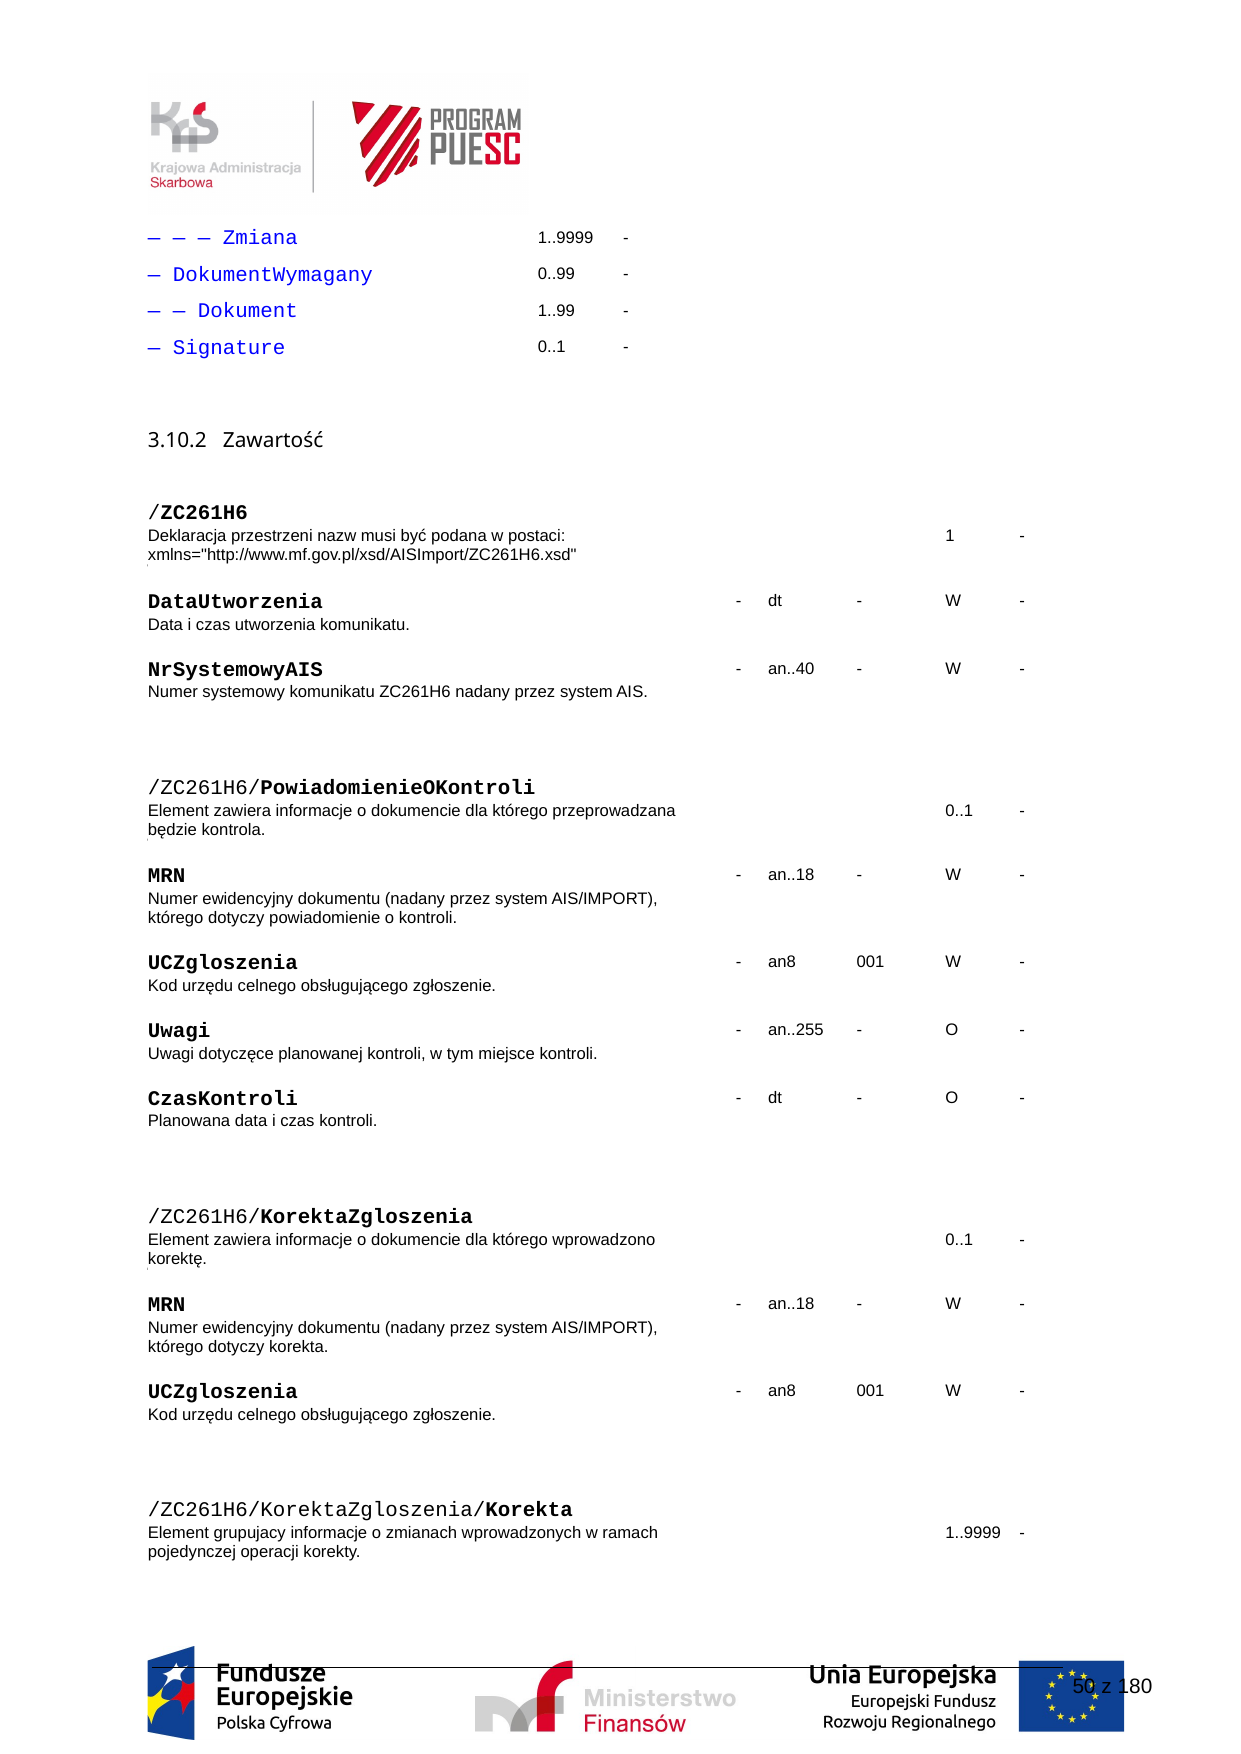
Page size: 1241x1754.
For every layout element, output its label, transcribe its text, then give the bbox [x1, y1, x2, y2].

picture [147, 73, 529, 215]
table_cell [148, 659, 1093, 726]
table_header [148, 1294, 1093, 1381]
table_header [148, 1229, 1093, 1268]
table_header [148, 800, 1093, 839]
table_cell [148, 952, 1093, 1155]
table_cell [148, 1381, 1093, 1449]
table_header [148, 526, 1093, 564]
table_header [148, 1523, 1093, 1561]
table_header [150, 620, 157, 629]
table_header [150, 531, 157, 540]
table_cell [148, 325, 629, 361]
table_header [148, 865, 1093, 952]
text /ZC261H6/PowiadomienieOKontroli [148, 777, 1122, 800]
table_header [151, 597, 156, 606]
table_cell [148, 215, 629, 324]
text /ZC261H6 [148, 502, 1122, 526]
subtitle Zawartość [148, 425, 1122, 453]
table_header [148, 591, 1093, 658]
text /ZC261H6/KorektaZgloszenia [148, 1206, 1122, 1229]
picture [147, 1646, 1125, 1740]
text /ZC261H6/KorektaZgloszenia/Korekta [148, 1499, 1122, 1523]
